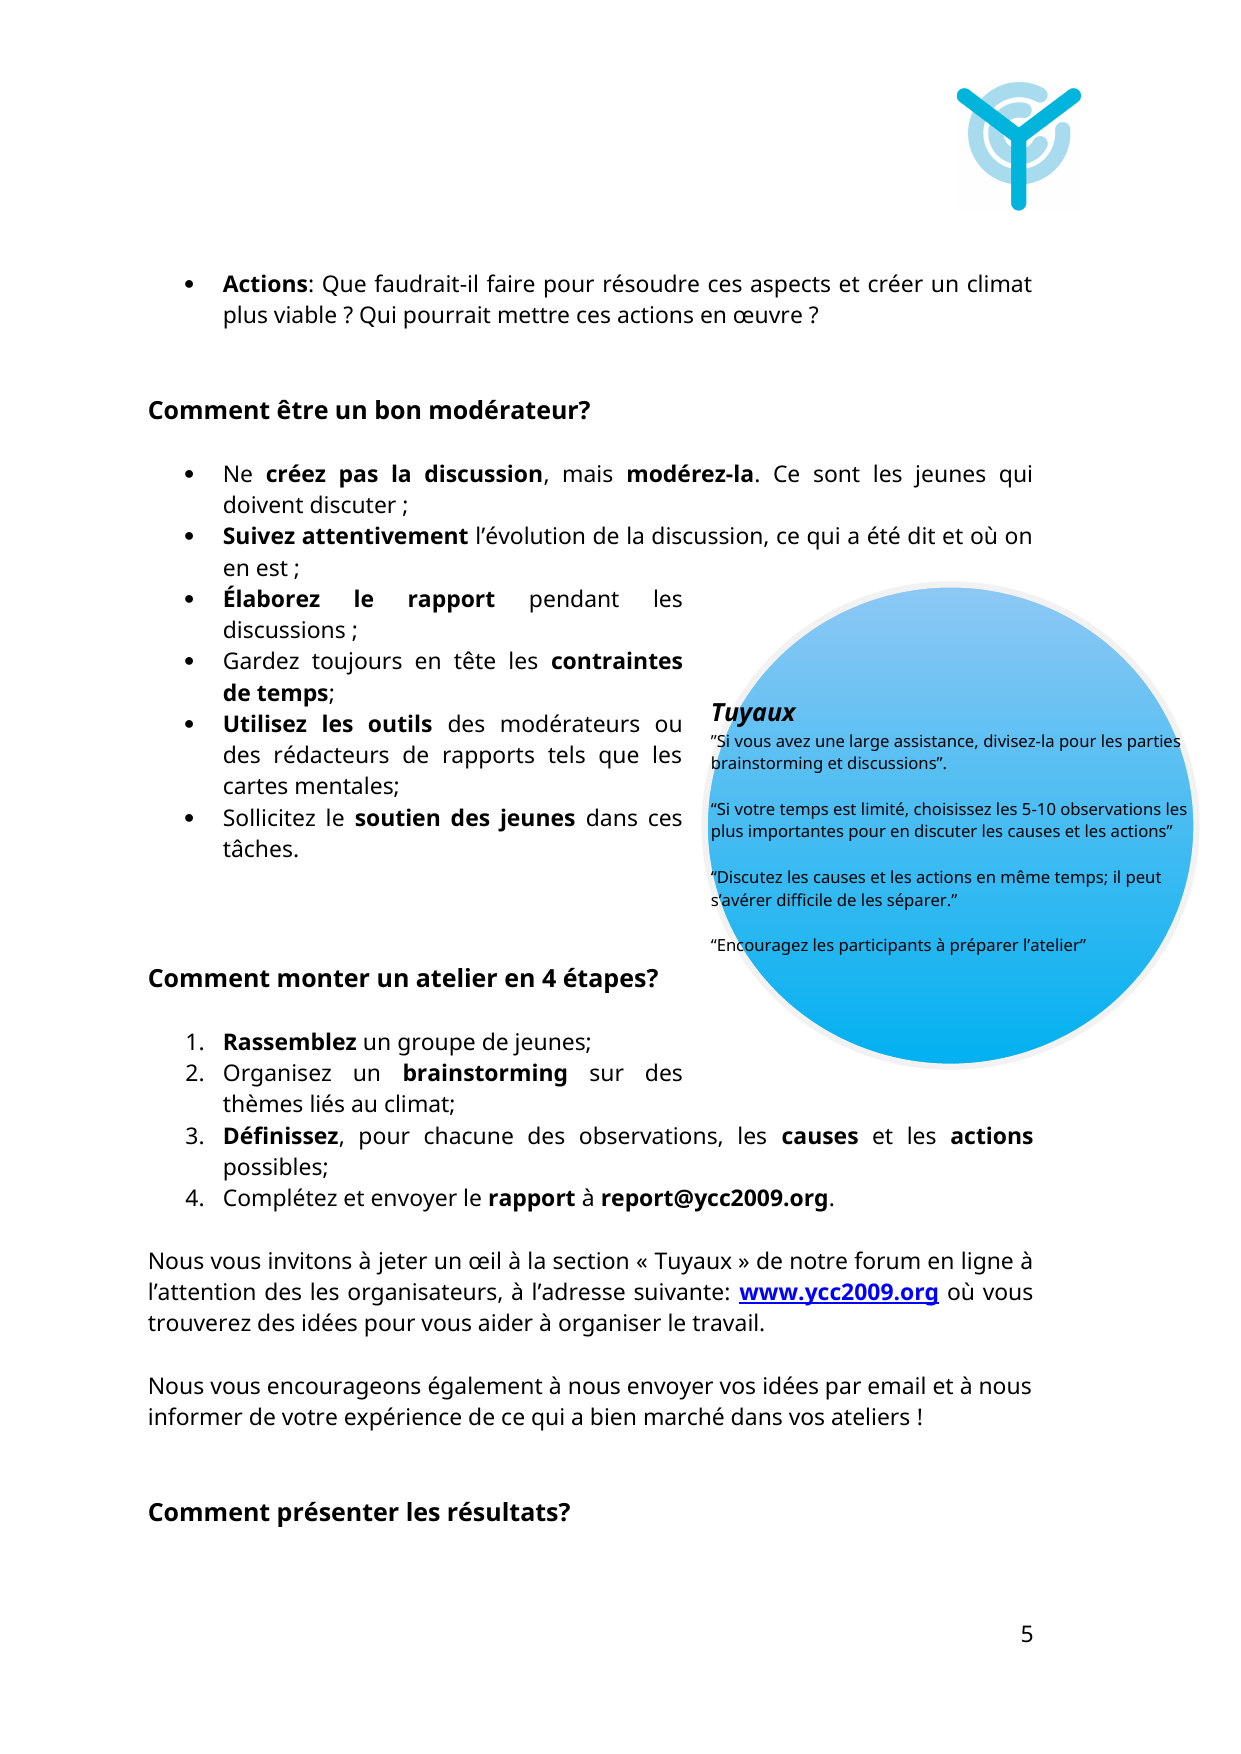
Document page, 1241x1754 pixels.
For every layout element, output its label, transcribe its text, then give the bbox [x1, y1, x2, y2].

text Nous vous invitons à jeter un œil à la section « Tuyaux » de notre forum en ligne à l’attention des les organisateurs, à l’adresse suivante: www.ycc2009.org où vous trouverez des idées pour vous aider à organiser le travail. [148, 1245, 1033, 1338]
picture [956, 82, 1081, 211]
list Complétez et envoyer le rapport à report@ycc2009.org. [185, 1182, 1033, 1213]
list Ne créez pas la discussion, mais modérez-la. Ce sont les jeunes qui doivent discuter ; [185, 458, 1033, 520]
list Utilisez les outils des modérateurs ou des rédacteurs de rapports tels que les cartes mentales; [185, 708, 1033, 802]
list Élaborez le rapport pendant les discussions ; [185, 583, 1033, 645]
list Actions: Que faudrait-il faire pour résoudre ces aspects et créer un climat plus viable ? Qui pourrait mettre ces actions en œuvre ? [185, 267, 1033, 330]
text Comment être un bon modérateur? [148, 392, 1033, 427]
list Gardez toujours en tête les contraintes de temps; [185, 645, 1033, 708]
list Organisez un brainstorming sur des thèmes liés au climat; [185, 1057, 1033, 1120]
text Nous vous encourageons également à nous envoyer vos idées par email et à nous informer de votre expérience de ce qui a bien marché dans vos ateliers ! [148, 1370, 1033, 1432]
text Comment monter un atelier en 4 étapes? [148, 961, 1033, 995]
text Comment présenter les résultats? [148, 1495, 1033, 1529]
list Sollicitez le soutien des jeunes dans ces tâches. [185, 802, 1033, 864]
list Suivez attentivement l’évolution de la discussion, ce qui a été dit et où on en est ; [185, 520, 1033, 583]
list Rassemblez un groupe de jeunes; [185, 1026, 1033, 1057]
list Définissez, pour chacune des observations, les causes et les actions possibles; [185, 1120, 1033, 1182]
